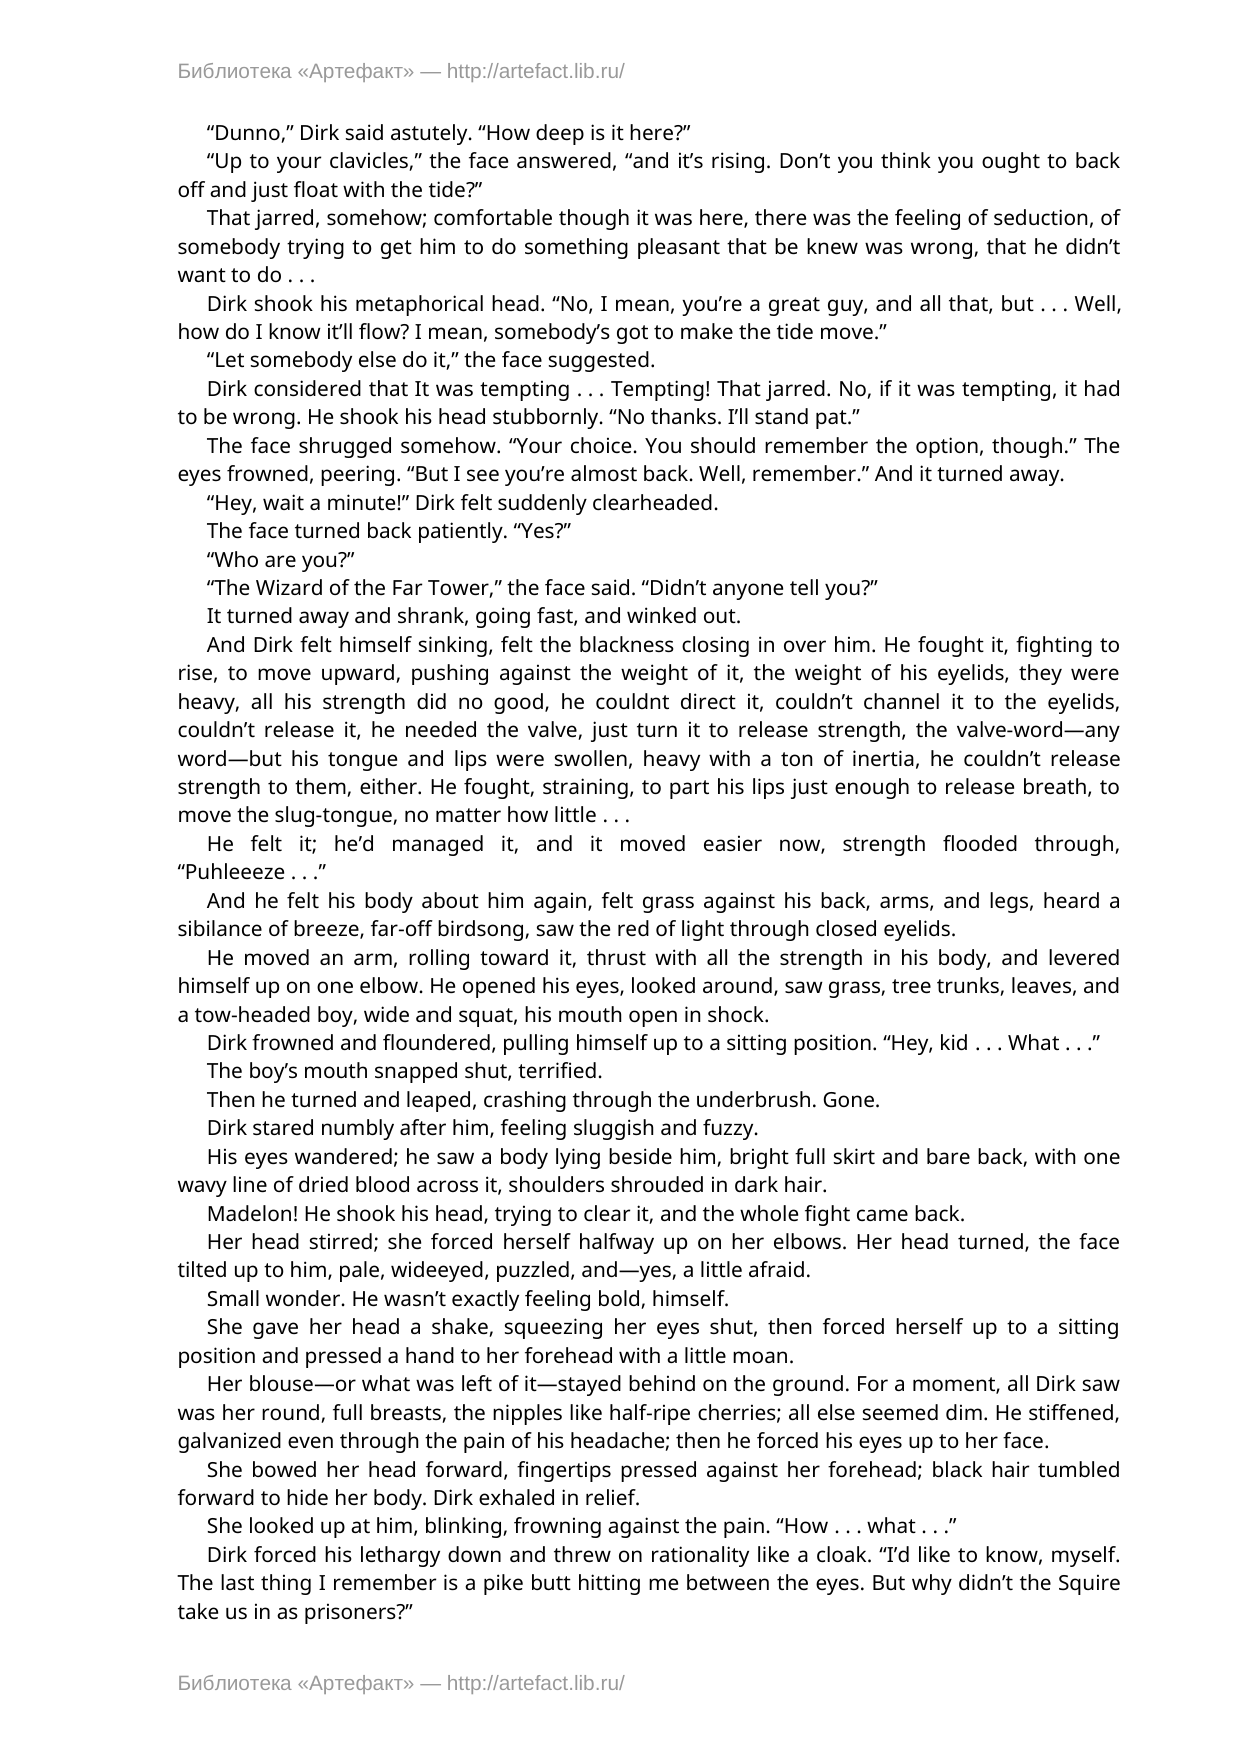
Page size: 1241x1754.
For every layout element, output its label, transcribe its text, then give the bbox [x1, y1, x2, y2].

text Dirk shook his metaphorical head. “No, I mean, you’re a great guy, and all that, but . . . Well, how do I know it’ll flow? I mean, somebody’s got to make the tide move.” [177, 289, 1122, 346]
text She bowed her head forward, fingertips pressed against her forehead; black hair tumbled forward to hide her body. Dirk exhaled in relief. [177, 1455, 1122, 1512]
text Her blouse—or what was left of it—stayed behind on the ground. For a moment, all Dirk saw was her round, full breasts, the nipples like half-ripe cherries; all else seemed dim. He stiffened, galvanized even through the pain of his headache; then he forced his eyes up to her face. [177, 1369, 1122, 1455]
text Madelon! He shook his head, trying to clear it, and the whole fight came back. [177, 1199, 1122, 1227]
text And Dirk felt himself sinking, felt the blackness closing in over him. He fought it, fighting to rise, to move upward, pushing against the weight of it, the weight of his eyelids, they were heavy, all his strength did no good, he couldnt direct it, couldn’t channel it to the eyelids, couldn’t release it, he needed the valve, just turn it to release strength, the valve-word—any word—but his tongue and lips were swollen, heavy with a ton of inertia, he couldn’t release strength to them, either. He fought, straining, to part his lips just enough to release breath, to move the slug-tongue, no matter how little . . . [177, 630, 1122, 829]
text Dirk stared numbly after him, feeling sluggish and fuzzy. [177, 1113, 1122, 1142]
text He felt it; he’d managed it, and it moved easier now, strength flooded through, “Puhleeeze . . .” [177, 829, 1122, 886]
text She gave her head a shake, squeezing her eyes shut, then forced herself up to a sitting position and pressed a hand to her forehead with a little moan. [177, 1312, 1122, 1369]
text Her head stirred; she forced herself halfway up on her elbows. Her head turned, the face tilted up to him, pale, wideeyed, puzzled, and—yes, a little afraid. [177, 1227, 1122, 1284]
text Dirk forced his lethargy down and threw on rationality like a cloak. “I’d like to know, myself. The last thing I remember is a pike butt hitting me between the eyes. But why didn’t the Squire take us in as prisoners?” [177, 1540, 1122, 1625]
text “Hey, wait a minute!” Dirk felt suddenly clearheaded. [177, 488, 1122, 516]
text She looked up at him, blinking, frowning against the pain. “How . . . what . . .” [177, 1512, 1122, 1540]
text “Up to your clavicles,” the face answered, “and it’s rising. Don’t you think you ought to back off and just float with the tide?” [177, 147, 1122, 203]
text “Who are you?” [177, 545, 1122, 573]
text Dirk considered that It was tempting . . . Tempting! That jarred. No, if it was tempting, it had to be wrong. He shook his head stubbornly. “No thanks. I’ll stand pat.” [177, 374, 1122, 431]
text That jarred, somehow; comfortable though it was here, there was the feeling of seduction, of somebody trying to get him to do something pleasant that be knew was wrong, that he didn’t want to do . . . [177, 203, 1122, 289]
text And he felt his body about him again, felt grass against his back, arms, and legs, heard a sibilance of breeze, far-off birdsong, saw the red of light through closed eyelids. [177, 886, 1122, 943]
text Dirk frowned and floundered, pulling himself up to a sitting position. “Hey, kid . . . What . . .” [177, 1028, 1122, 1057]
text The boy’s mouth snapped shut, terrified. [177, 1057, 1122, 1085]
text “The Wizard of the Far Tower,” the face said. “Didn’t anyone tell you?” [177, 573, 1122, 602]
text The face turned back patiently. “Yes?” [177, 516, 1122, 545]
text The face shrugged somehow. “Your choice. You should remember the option, though.” The eyes frowned, peering. “But I see you’re almost back. Well, remember.” And it turned away. [177, 431, 1122, 488]
text Small wonder. He wasn’t exactly feeling bold, himself. [177, 1284, 1122, 1312]
text “Let somebody else do it,” the face suggested. [177, 346, 1122, 374]
text He moved an arm, rolling toward it, thrust with all the strength in his body, and levered himself up on one elbow. He opened his eyes, looked around, saw grass, tree trunks, leaves, and a tow-headed boy, wide and squat, his mouth open in shock. [177, 943, 1122, 1028]
text It turned away and shrank, going fast, and winked out. [177, 602, 1122, 630]
text His eyes wandered; he saw a body lying beside him, bright full skirt and bare back, with one wavy line of dried blood across it, shoulders shrouded in dark hair. [177, 1142, 1122, 1199]
text “Dunno,” Dirk said astutely. “How deep is it here?” [177, 118, 1122, 147]
text Then he turned and leaped, crashing through the underbrush. Gone. [177, 1085, 1122, 1113]
